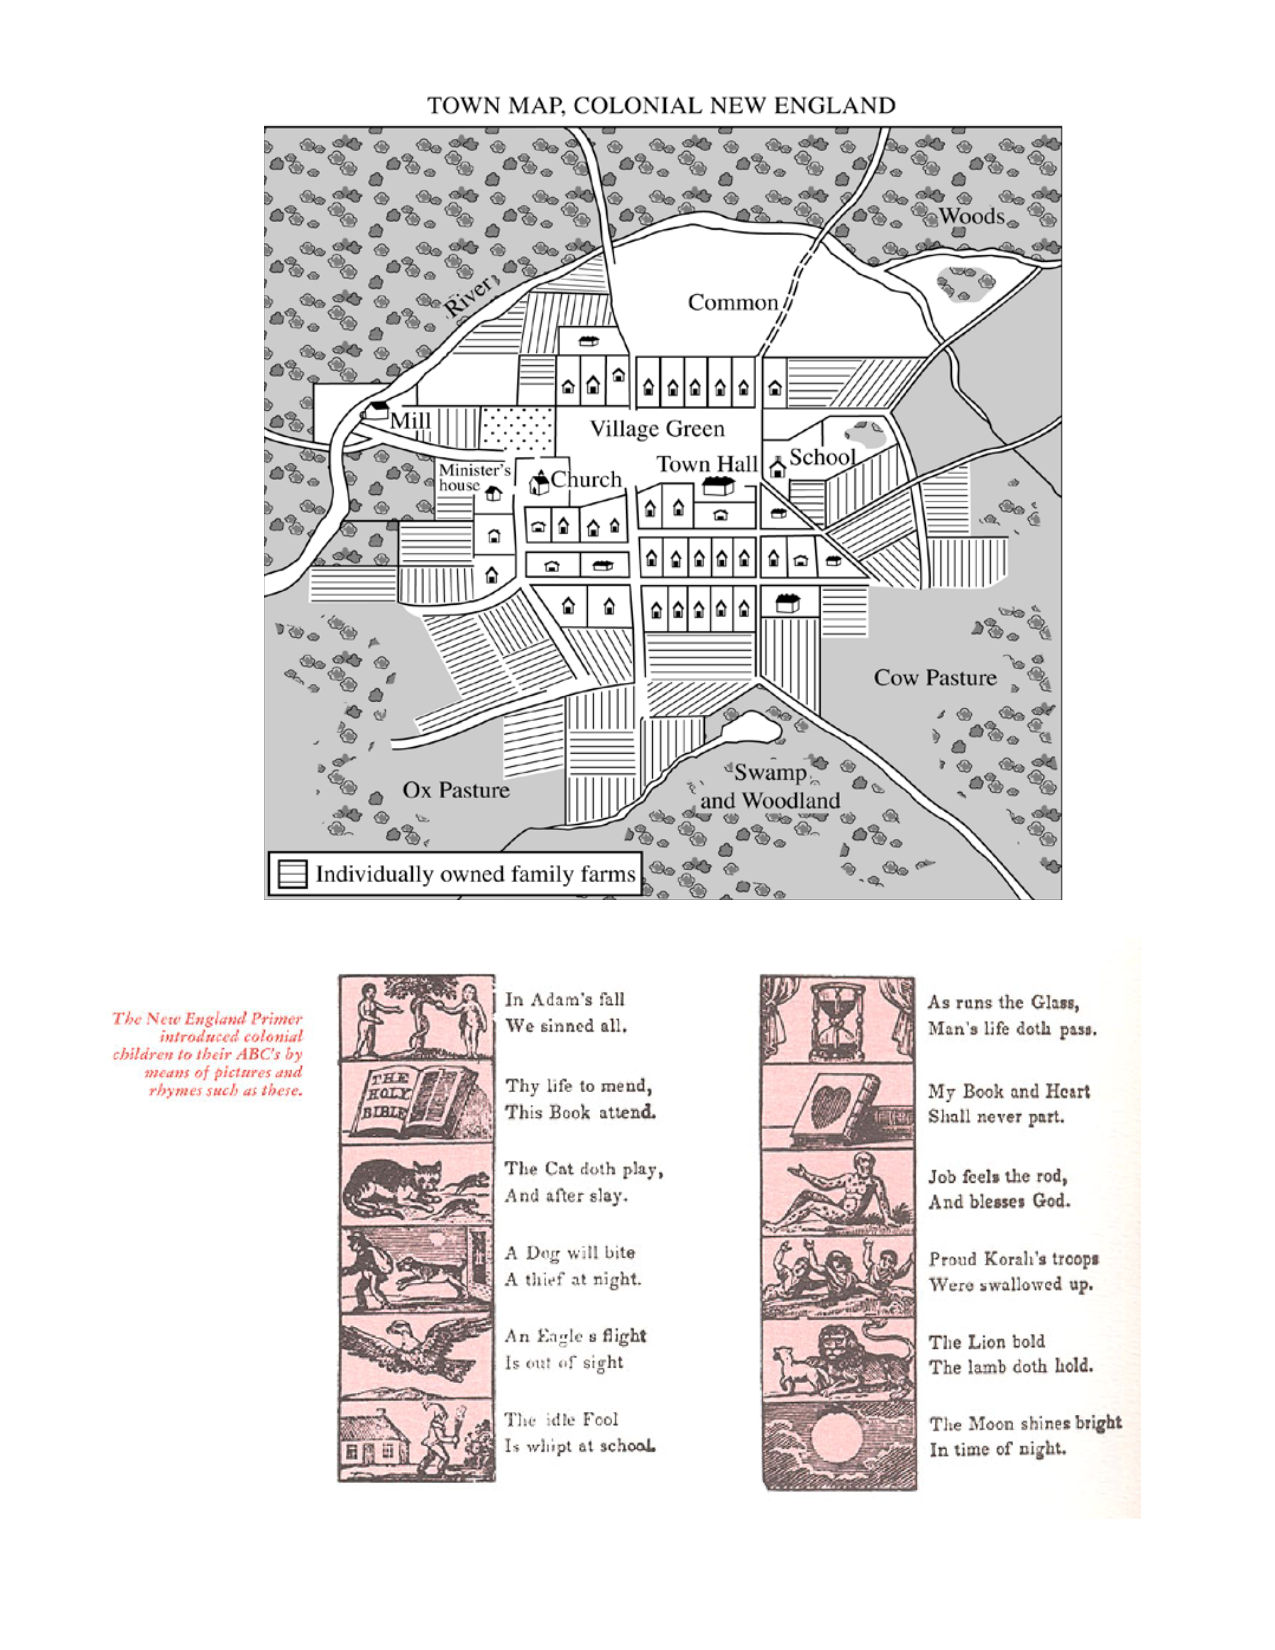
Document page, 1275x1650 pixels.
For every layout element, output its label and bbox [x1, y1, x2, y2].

picture [80, 938, 1141, 1518]
picture [262, 93, 1062, 897]
